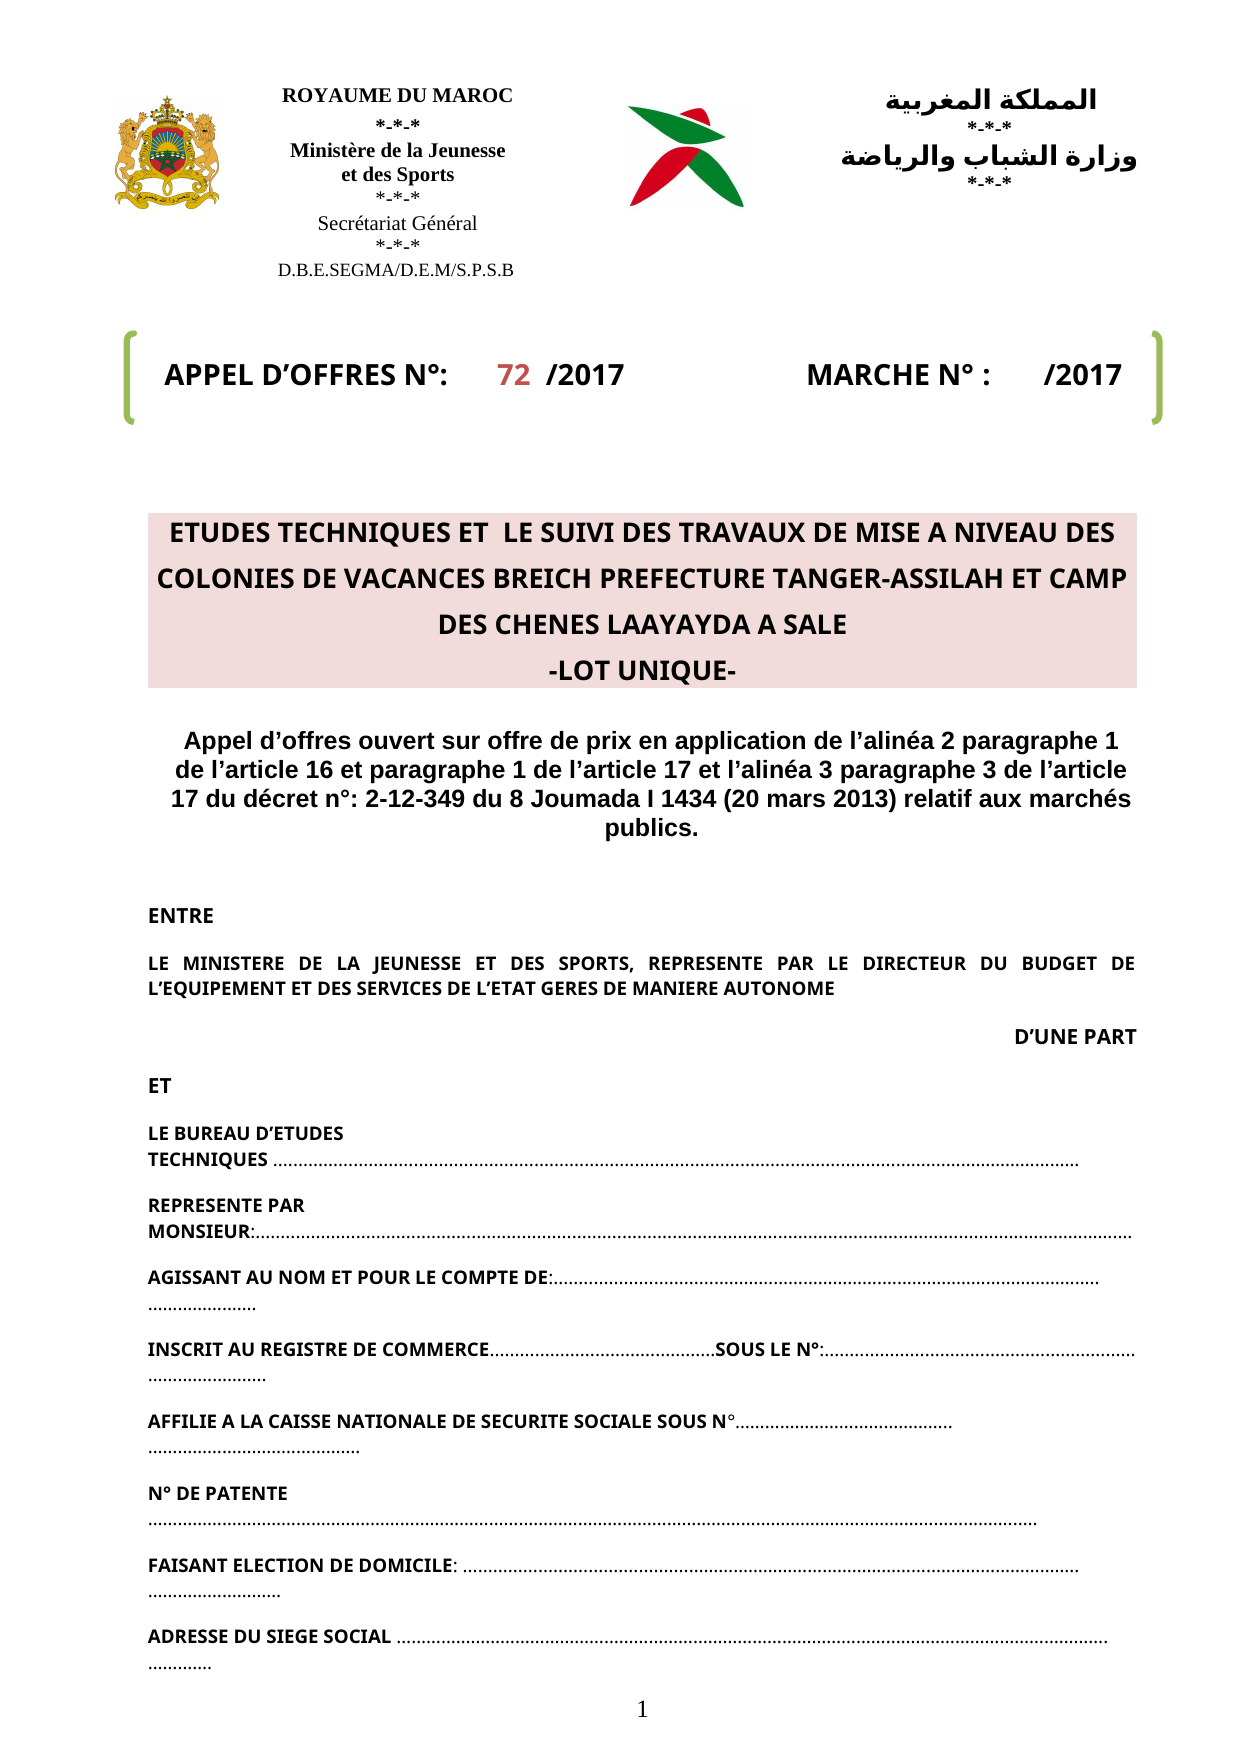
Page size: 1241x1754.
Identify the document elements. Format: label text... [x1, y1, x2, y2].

text D’UNE PART [148, 1022, 1137, 1051]
text ETUDES TECHNIQUES ET LE SUIVI DES TRAVAUX DE MISE A NIVEAU DES COLONIES DE VACANCES BREICH PREFECTURE TANGER-ASSILAH ET CAMP DES CHENES LAAYAYDA A SALE [148, 513, 1137, 642]
text REPRESENTE PAR MONSIEUR:......................................................................................................................................................………………….… [148, 1192, 1137, 1243]
text LE BUREAU D’ETUDES TECHNIQUES ......................................................................................................................................……………………… [148, 1121, 1137, 1172]
text ADRESSE DU SIEGE SOCIAL ………………………………………………………………………………………..…………………………………….…………. [148, 1624, 1137, 1675]
text -LOT UNIQUE- [148, 651, 1137, 688]
text AFFILIE A LA CAISSE NATIONALE DE SECURITE SOCIALE SOUS N°……………………………………..……………………………………. [148, 1408, 1137, 1459]
text FAISANT ELECTION DE DOMICILE: .............................................…………………………………………..………………………..……………………… [148, 1552, 1137, 1603]
text ENTRE [148, 901, 1137, 929]
text Appel d’offres ouvert sur offre de prix en application de l’alinéa 2 paragraphe 1 de l’article 16 et paragraphe 1 de l’article 17 et l’alinéa 3 paragraphe 3 de l’article 17 du décret n°: 2-12-349 du 8 Joumada I 1434 (20 mars 2013) relatif aux marchés publics. [166, 726, 1137, 841]
text ET [148, 1071, 1137, 1100]
text INSCRIT AU REGISTRE DE COMMERCE.............................................SOUS LE N°:..............................................................……….………….. [148, 1336, 1137, 1387]
picture [115, 95, 219, 209]
text N° DE PATENTE …………………………………………………………………………………………………………………………………………………………..…. [148, 1480, 1137, 1531]
text LE MINISTERE DE LA JEUNESSE ET DES SPORTS, REPRESENTE PAR LE DIRECTEUR DU BUDGET DE L’EQUIPEMENT ET DES SERVICES DE L’ETAT GERES DE MANIERE AUTONOME [148, 950, 1137, 1001]
picture [624, 102, 747, 210]
text AGISSANT AU NOM ET POUR LE COMPTE DE:................................…………………………….……………………………………..…………………. [148, 1264, 1137, 1315]
